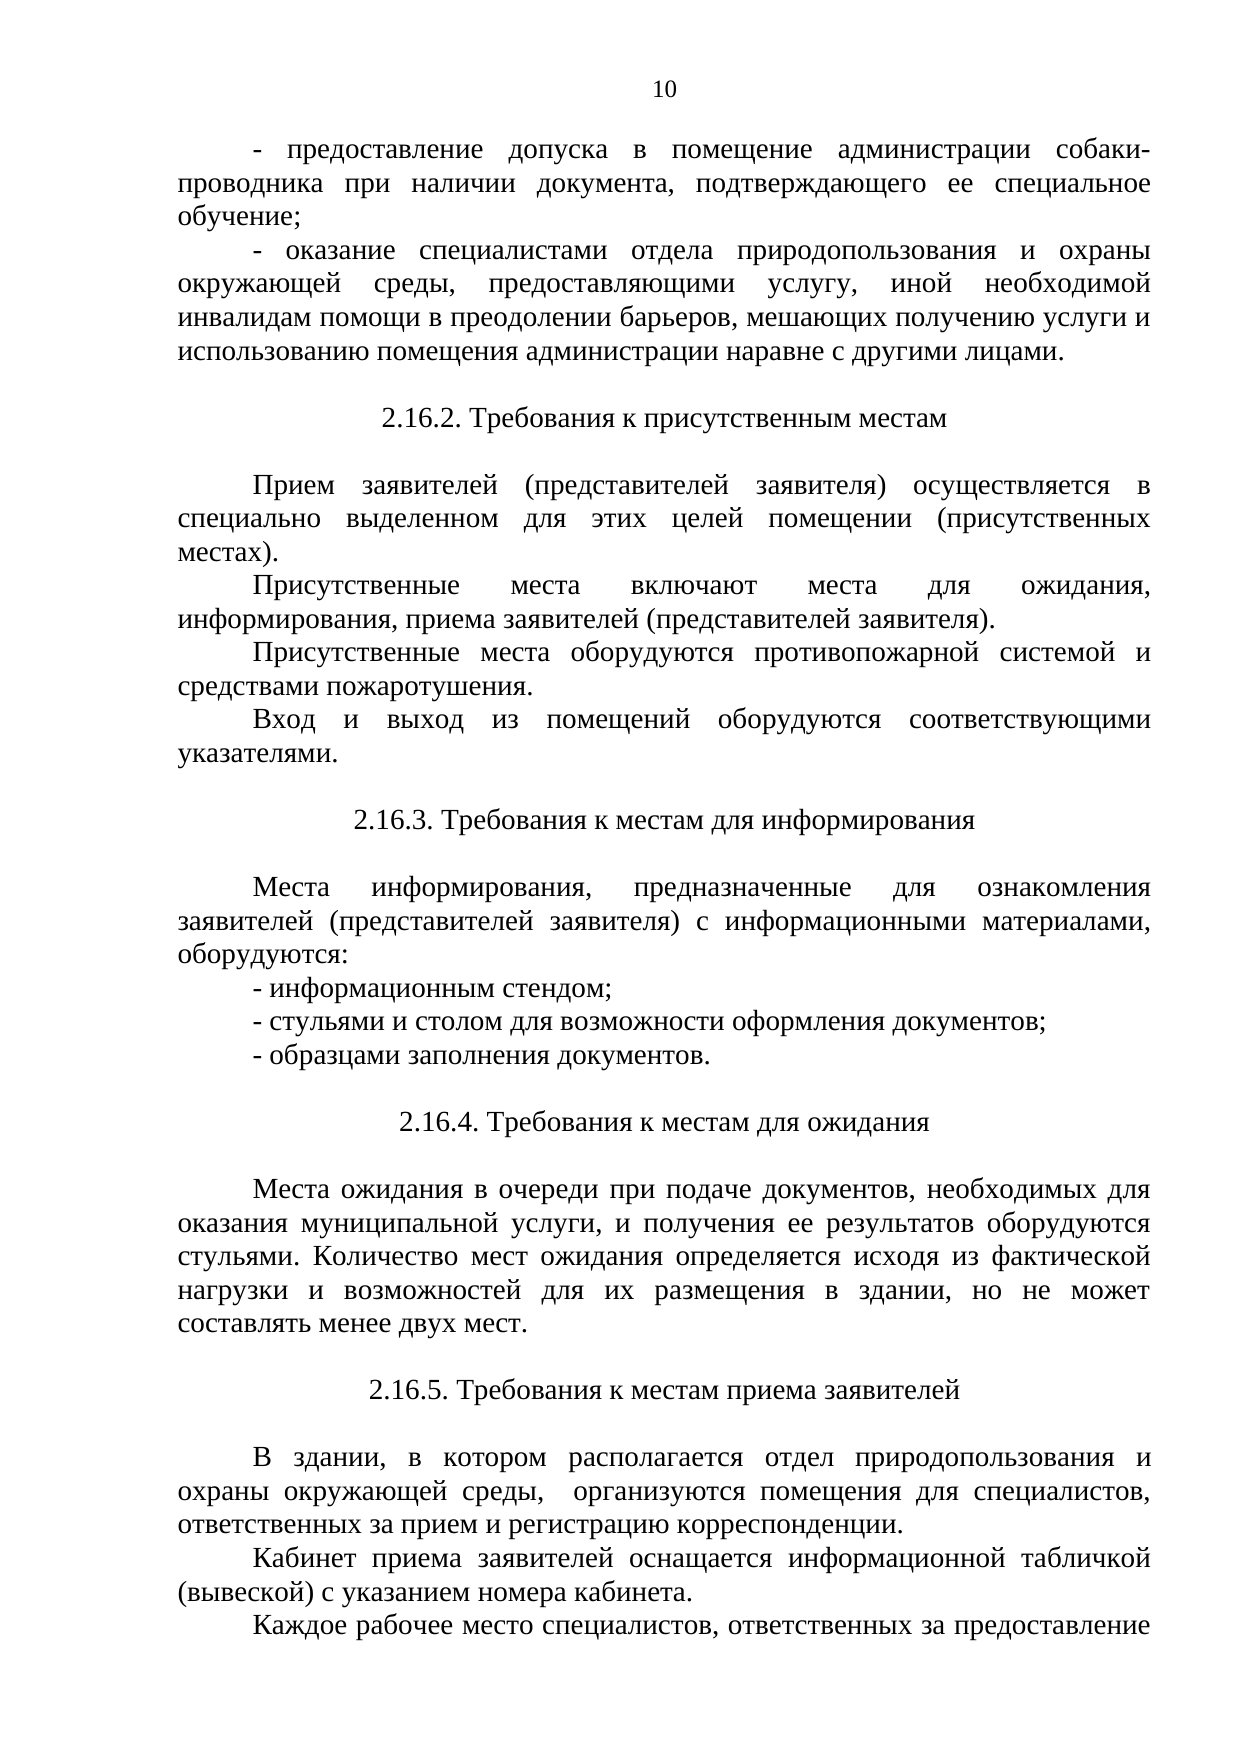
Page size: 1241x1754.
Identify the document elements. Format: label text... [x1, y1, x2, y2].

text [177, 1607, 1152, 1641]
text Кабинет приема заявителей оснащается информационной табличкой (вывеской) с указанием номера кабинета. [177, 1540, 1152, 1607]
text Присутственные места включают места для ожидания, информирования, приема заявителей (представителей заявителя). [177, 567, 1152, 634]
text 2.16.5. Требования к местам приема заявителей [177, 1372, 1152, 1406]
text - образцами заполнения документов. [177, 1037, 1152, 1071]
text Прием заявителей (представителей заявителя) осуществляется в специально выделенном для этих целей помещении (присутственных местах). [177, 467, 1152, 567]
subtitle 2.16.3. Требования к местам для информирования [177, 802, 1152, 836]
text 2.16.4. Требования к местам для ожидания [177, 1104, 1152, 1138]
text Присутственные места оборудуются противопожарной системой и средствами пожаротушения. [177, 634, 1152, 702]
text В здании, в котором располагается отдел природопользования и охраны окружающей среды, организуются помещения для специалистов, ответственных за прием и регистрацию корреспонденции. [177, 1439, 1152, 1540]
text Места ожидания в очереди при подаче документов, необходимых для оказания муниципальной услуги, и получения ее результатов оборудуются стульями. Количество мест ожидания определяется исходя из фактической нагрузки и возможностей для их размещения в здании, но не может составлять менее двух мест. [177, 1171, 1152, 1339]
text - оказание специалистами отдела природопользования и охраны окружающей среды, предоставляющими услугу, иной необходимой инвалидам помощи в преодолении барьеров, мешающих получению услуги и использованию помещения администрации наравне с другими лицами. [177, 232, 1152, 366]
subtitle 2.16.2. Требования к присутственным местам [177, 400, 1152, 433]
text Места информирования, предназначенные для ознакомления заявителей (представителей заявителя) с информационными материалами, оборудуются: [177, 869, 1152, 970]
text Вход и выход из помещений оборудуются соответствующими указателями. [177, 702, 1152, 769]
text - предоставление допуска в помещение администрации собаки-проводника при наличии документа, подтверждающего ее специальное обучение; [177, 131, 1152, 232]
text - информационным стендом; [177, 970, 1152, 1003]
text - стульями и столом для возможности оформления документов; [177, 1003, 1152, 1037]
